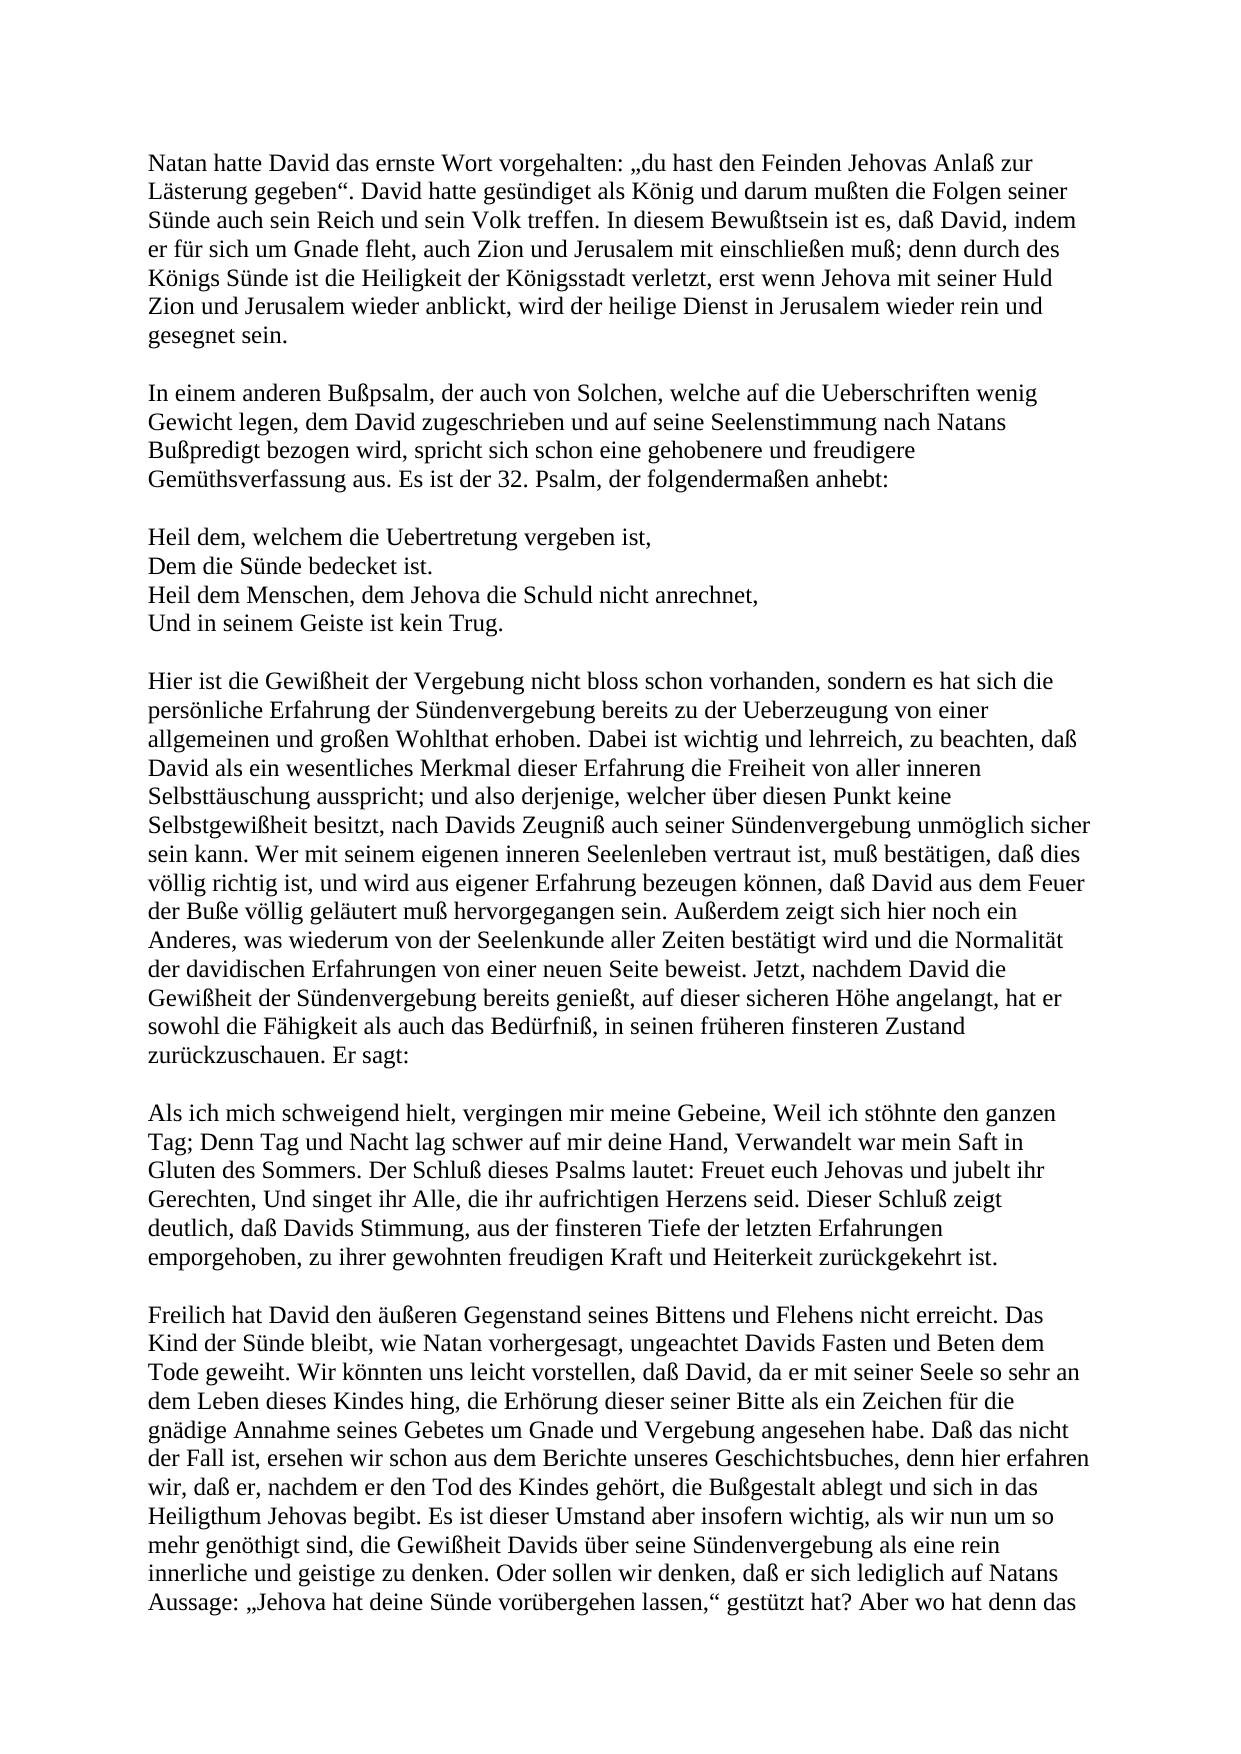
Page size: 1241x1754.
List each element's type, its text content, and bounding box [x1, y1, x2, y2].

text Als ich mich schweigend hielt, vergingen mir meine Gebeine, Weil ich stöhnte den ganzen Tag; Denn Tag und Nacht lag schwer auf mir deine Hand, Verwandelt war mein Saft in Gluten des Sommers. Der Schluß dieses Psalms lautet: Freuet euch Jehovas und jubelt ihr Gerechten, Und singet ihr Alle, die ihr aufrichtigen Herzens seid. Dieser Schluß zeigt deutlich, daß Davids Stimmung, aus der finsteren Tiefe der letzten Erfahrungen emporgehoben, zu ihrer gewohnten freudigen Kraft und Heiterkeit zurückgekehrt ist. [148, 1098, 1093, 1271]
text Heil dem, welchem die Uebertretung vergeben ist, Dem die Sünde bedecket ist. Heil dem Menschen, dem Jehova die Schuld nicht anrechnet, Und in seinem Geiste ist kein Trug. [148, 522, 1093, 637]
text Natan hatte David das ernste Wort vorgehalten: „du hast den Feinden Jehovas Anlaß zur Lästerung gegeben“. David hatte gesündiget als König und darum mußten die Folgen seiner Sünde auch sein Reich und sein Volk treffen. In diesem Bewußtsein ist es, daß David, indem er für sich um Gnade fleht, auch Zion und Jerusalem mit einschließen muß; denn durch des Königs Sünde ist die Heiligkeit der Königsstadt verletzt, erst wenn Jehova mit seiner Huld Zion und Jerusalem wieder anblickt, wird der heilige Dienst in Jerusalem wieder rein und gesegnet sein. [148, 148, 1093, 349]
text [148, 1300, 1093, 1616]
text Hier ist die Gewißheit der Vergebung nicht bloss schon vorhanden, sondern es hat sich die persönliche Erfahrung der Sündenvergebung bereits zu der Ueberzeugung von einer allgemeinen und großen Wohlthat erhoben. Dabei ist wichtig und lehrreich, zu beachten, daß David als ein wesentliches Merkmal dieser Erfahrung die Freiheit von aller inneren Selbsttäuschung ausspricht; und also derjenige, welcher über diesen Punkt keine Selbstgewißheit besitzt, nach Davids Zeugniß auch seiner Sündenvergebung unmöglich sicher sein kann. Wer mit seinem eigenen inneren Seelenleben vertraut ist, muß bestätigen, daß dies völlig richtig ist, und wird aus eigener Erfahrung bezeugen können, daß David aus dem Feuer der Buße völlig geläutert muß hervorgegangen sein. Außerdem zeigt sich hier noch ein Anderes, was wiederum von der Seelenkunde aller Zeiten bestätigt wird und die Normalität der davidischen Erfahrungen von einer neuen Seite beweist. Jetzt, nachdem David die Gewißheit der Sündenvergebung bereits genießt, auf dieser sicheren Höhe angelangt, hat er sowohl die Fähigkeit als auch das Bedürfniß, in seinen früheren finsteren Zustand zurückzuschauen. Er sagt: [148, 666, 1093, 1069]
text In einem anderen Bußpsalm, der auch von Solchen, welche auf die Ueberschriften wenig Gewicht legen, dem David zugeschrieben und auf seine Seelenstimmung nach Natans Bußpredigt bezogen wird, spricht sich schon eine gehobenere und freudigere Gemüthsverfassung aus. Es ist der 32. Psalm, der folgendermaßen anhebt: [148, 378, 1093, 493]
